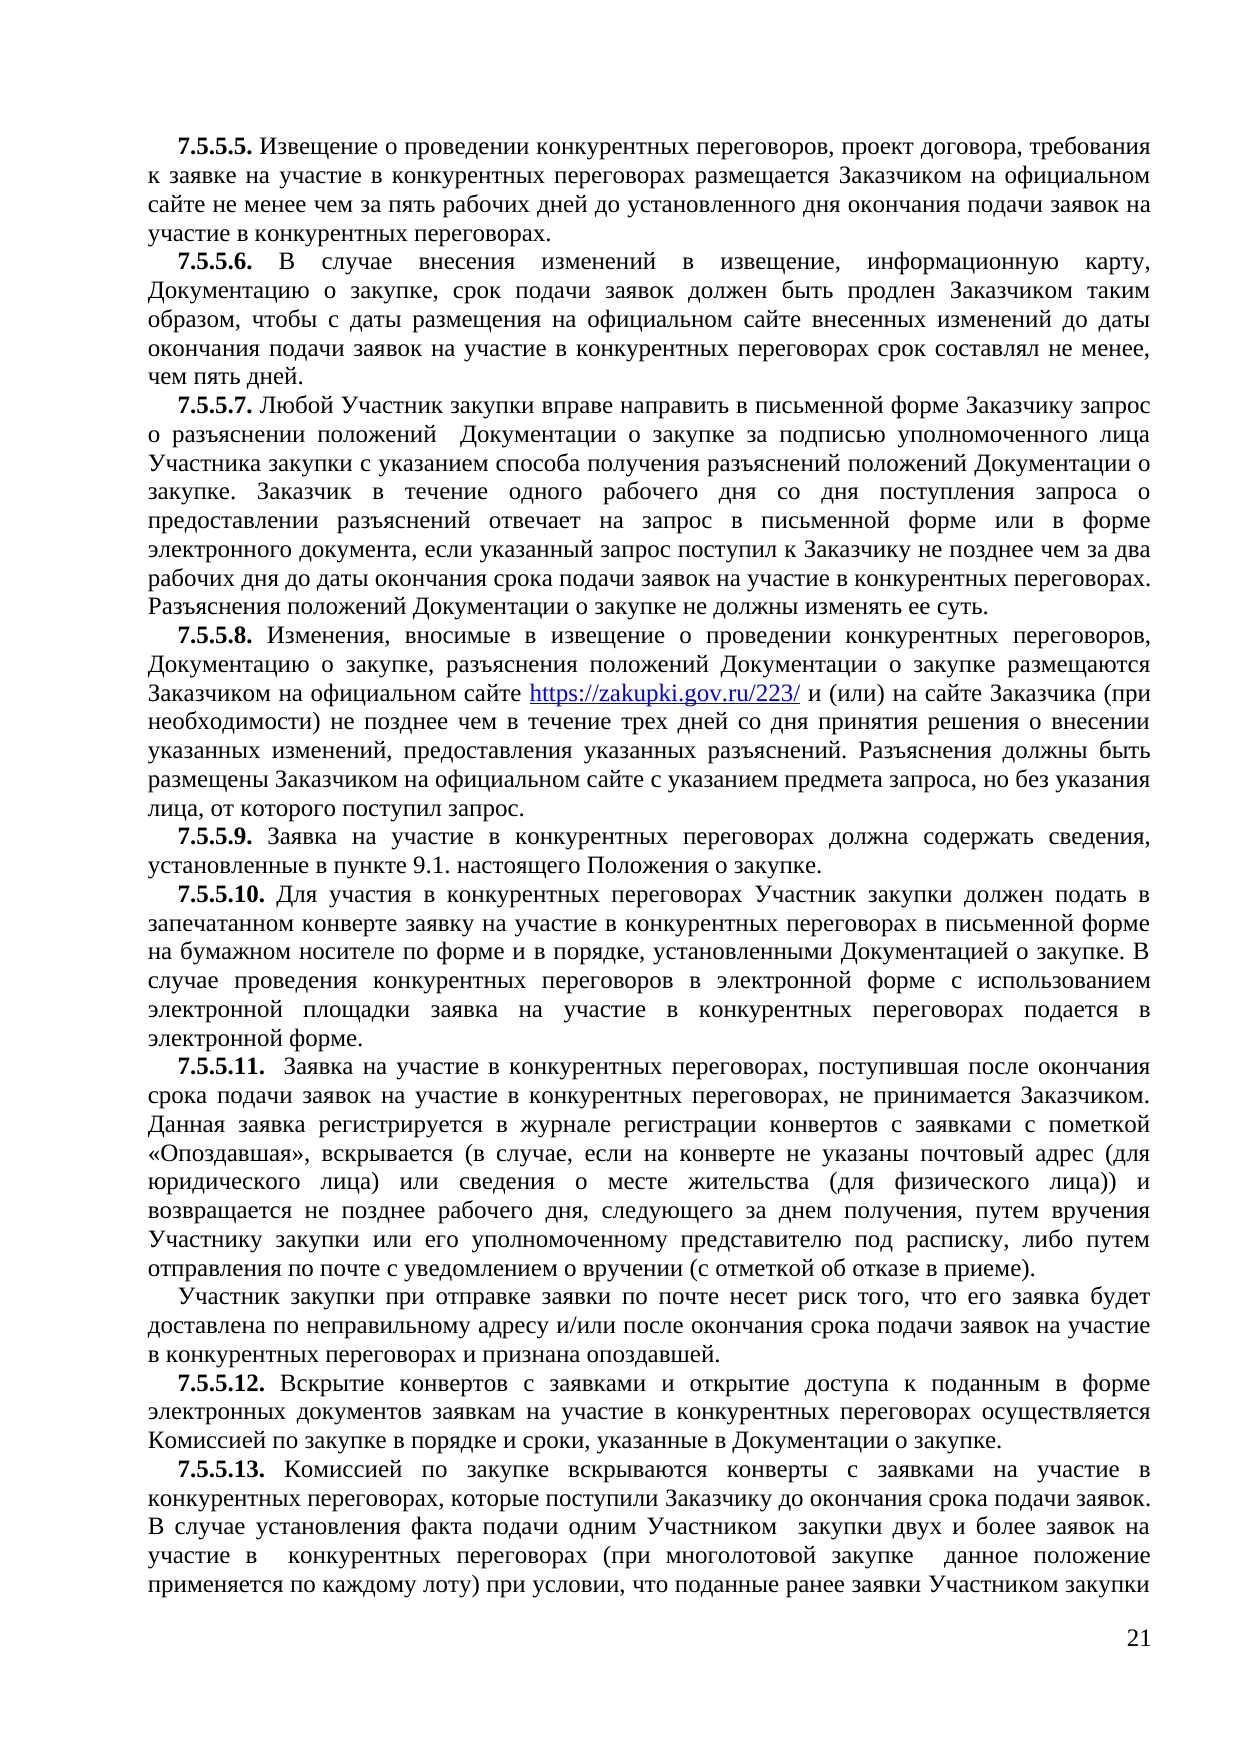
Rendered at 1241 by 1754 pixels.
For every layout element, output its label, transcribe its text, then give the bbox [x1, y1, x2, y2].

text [148, 1454, 1152, 1598]
text 7.5.5.10. Для участия в конкурентных переговорах Участник закупки должен подать в запечатанном конверте заявку на участие в конкурентных переговорах в письменной форме на бумажном носителе по форме и в порядке, установленными Документацией о закупке. В случае проведения конкурентных переговоров в электронной форме с использованием электронной площадки заявка на участие в конкурентных переговорах подается в электронной форме. [148, 879, 1152, 1051]
text 7.5.5.11. Заявка на участие в конкурентных переговорах, поступившая после окончания срока подачи заявок на участие в конкурентных переговорах, не принимается Заказчиком. Данная заявка регистрируется в журнале регистрации конвертов с заявками с пометкой «Опоздавшая», вскрывается (в случае, если на конверте не указаны почтовый адрес (для юридического лица) или сведения о месте жительства (для физического лица)) и возвращается не позднее рабочего дня, следующего за днем получения, путем вручения Участнику закупки или его уполномоченному представителю под расписку, либо путем отправления по почте с уведомлением о вручении (с отметкой об отказе в приеме). [148, 1051, 1152, 1281]
text 7.5.5.5. Извещение о проведении конкурентных переговоров, проект договора, требования к заявке на участие в конкурентных переговорах размещается Заказчиком на официальном сайте не менее чем за пять рабочих дней до установленного дня окончания подачи заявок на участие в конкурентных переговорах. [148, 131, 1152, 246]
text 7.5.5.12. Вскрытие конвертов с заявками и открытие доступа к поданным в форме электронных документов заявкам на участие в конкурентных переговорах осуществляется Комиссией по закупке в порядке и сроки, указанные в Документации о закупке. [148, 1368, 1152, 1454]
text 7.5.5.6. В случае внесения изменений в извещение, информационную карту, Документацию о закупке, срок подачи заявок должен быть продлен Заказчиком таким образом, чтобы с даты размещения на официальном сайте внесенных изменений до даты окончания подачи заявок на участие в конкурентных переговорах срок составлял не менее, чем пять дней. [148, 246, 1152, 390]
text 7.5.5.8. Изменения, вносимые в извещение о проведении конкурентных переговоров, Документацию о закупке, разъяснения положений Документации о закупке размещаются Заказчиком на официальном сайте https://zakupki.gov.ru/223/ и (или) на сайте Заказчика (при необходимости) не позднее чем в течение трех дней со дня принятия решения о внесении указанных изменений, предоставления указанных разъяснений. Разъяснения должны быть размещены Заказчиком на официальном сайте с указанием предмета запроса, но без указания лица, от которого поступил запрос. [148, 620, 1152, 821]
text Участник закупки при отправке заявки по почте несет риск того, что его заявка будет доставлена по неправильному адресу и/или после окончания срока подачи заявок на участие в конкурентных переговорах и признана опоздавшей. [148, 1281, 1152, 1368]
text 7.5.5.9. Заявка на участие в конкурентных переговорах должна содержать сведения, установленные в пункте 9.1. настоящего Положения о закупке. [148, 821, 1152, 879]
text 7.5.5.7. Любой Участник закупки вправе направить в письменной форме Заказчику запрос о разъяснении положений Документации о закупке за подписью уполномоченного лица Участника закупки с указанием способа получения разъяснений положений Документации о закупке. Заказчик в течение одного рабочего дня со дня поступления запроса о предоставлении разъяснений отвечает на запрос в письменной форме или в форме электронного документа, если указанный запрос поступил к Заказчику не позднее чем за два рабочих дня до даты окончания срока подачи заявок на участие в конкурентных переговорах. Разъяснения положений Документации о закупке не должны изменять ее суть. [148, 390, 1152, 620]
